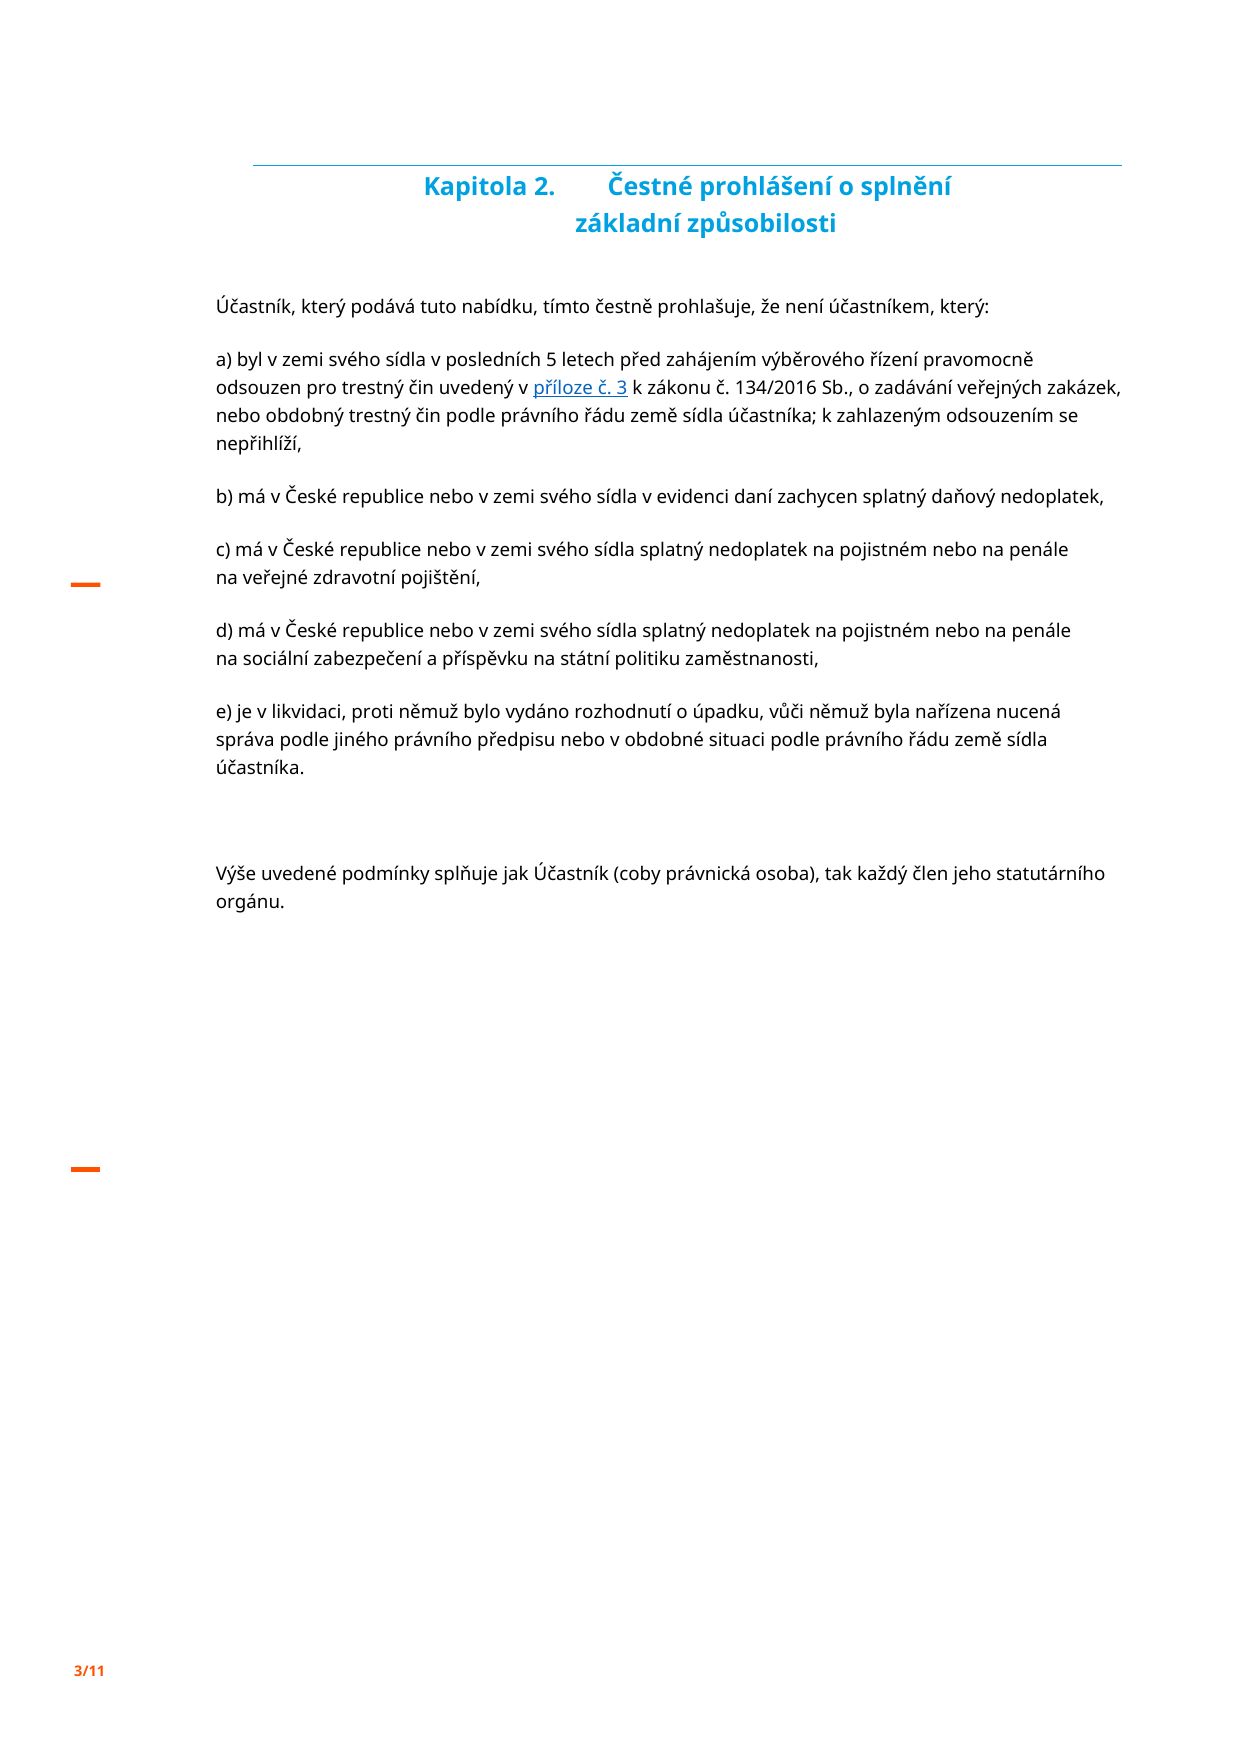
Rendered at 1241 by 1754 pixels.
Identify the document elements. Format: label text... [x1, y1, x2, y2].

text d) má v České republice nebo v zemi svého sídla splatný nedoplatek na pojistném nebo na penále na sociální zabezpečení a příspěvku na státní politiku zaměstnanosti, [216, 617, 1122, 671]
text e) je v likvidaci, proti němuž bylo vydáno rozhodnutí o úpadku, vůči němuž byla nařízena nucená správa podle jiného právního předpisu nebo v obdobné situaci podle právního řádu země sídla účastníka. [216, 698, 1122, 780]
text Výše uvedené podmínky splňuje jak Účastník (coby právnická osoba), tak každý člen jeho statutárního orgánu. [216, 860, 1122, 914]
text b) má v České republice nebo v zemi svého sídla v evidenci daní zachycen splatný daňový nedoplatek, [216, 483, 1122, 509]
text a) byl v zemi svého sídla v posledních 5 letech před zahájením výběrového řízení pravomocně odsouzen pro trestný čin uvedený v příloze č. 3 k zákonu č. 134/2016 Sb., o zadávání veřejných zakázek, nebo obdobný trestný čin podle právního řádu země sídla účastníka; k zahlazeným odsouzením se nepřihlíží, [216, 346, 1122, 456]
subtitle Čestné prohlášení o splnění základní způsobilosti [253, 166, 1122, 240]
text Účastník, který podává tuto nabídku, tímto čestně prohlašuje, že není účastníkem, který: [216, 293, 1122, 318]
text c) má v České republice nebo v zemi svého sídla splatný nedoplatek na pojistném nebo na penále na veřejné zdravotní pojištění, [216, 536, 1122, 590]
